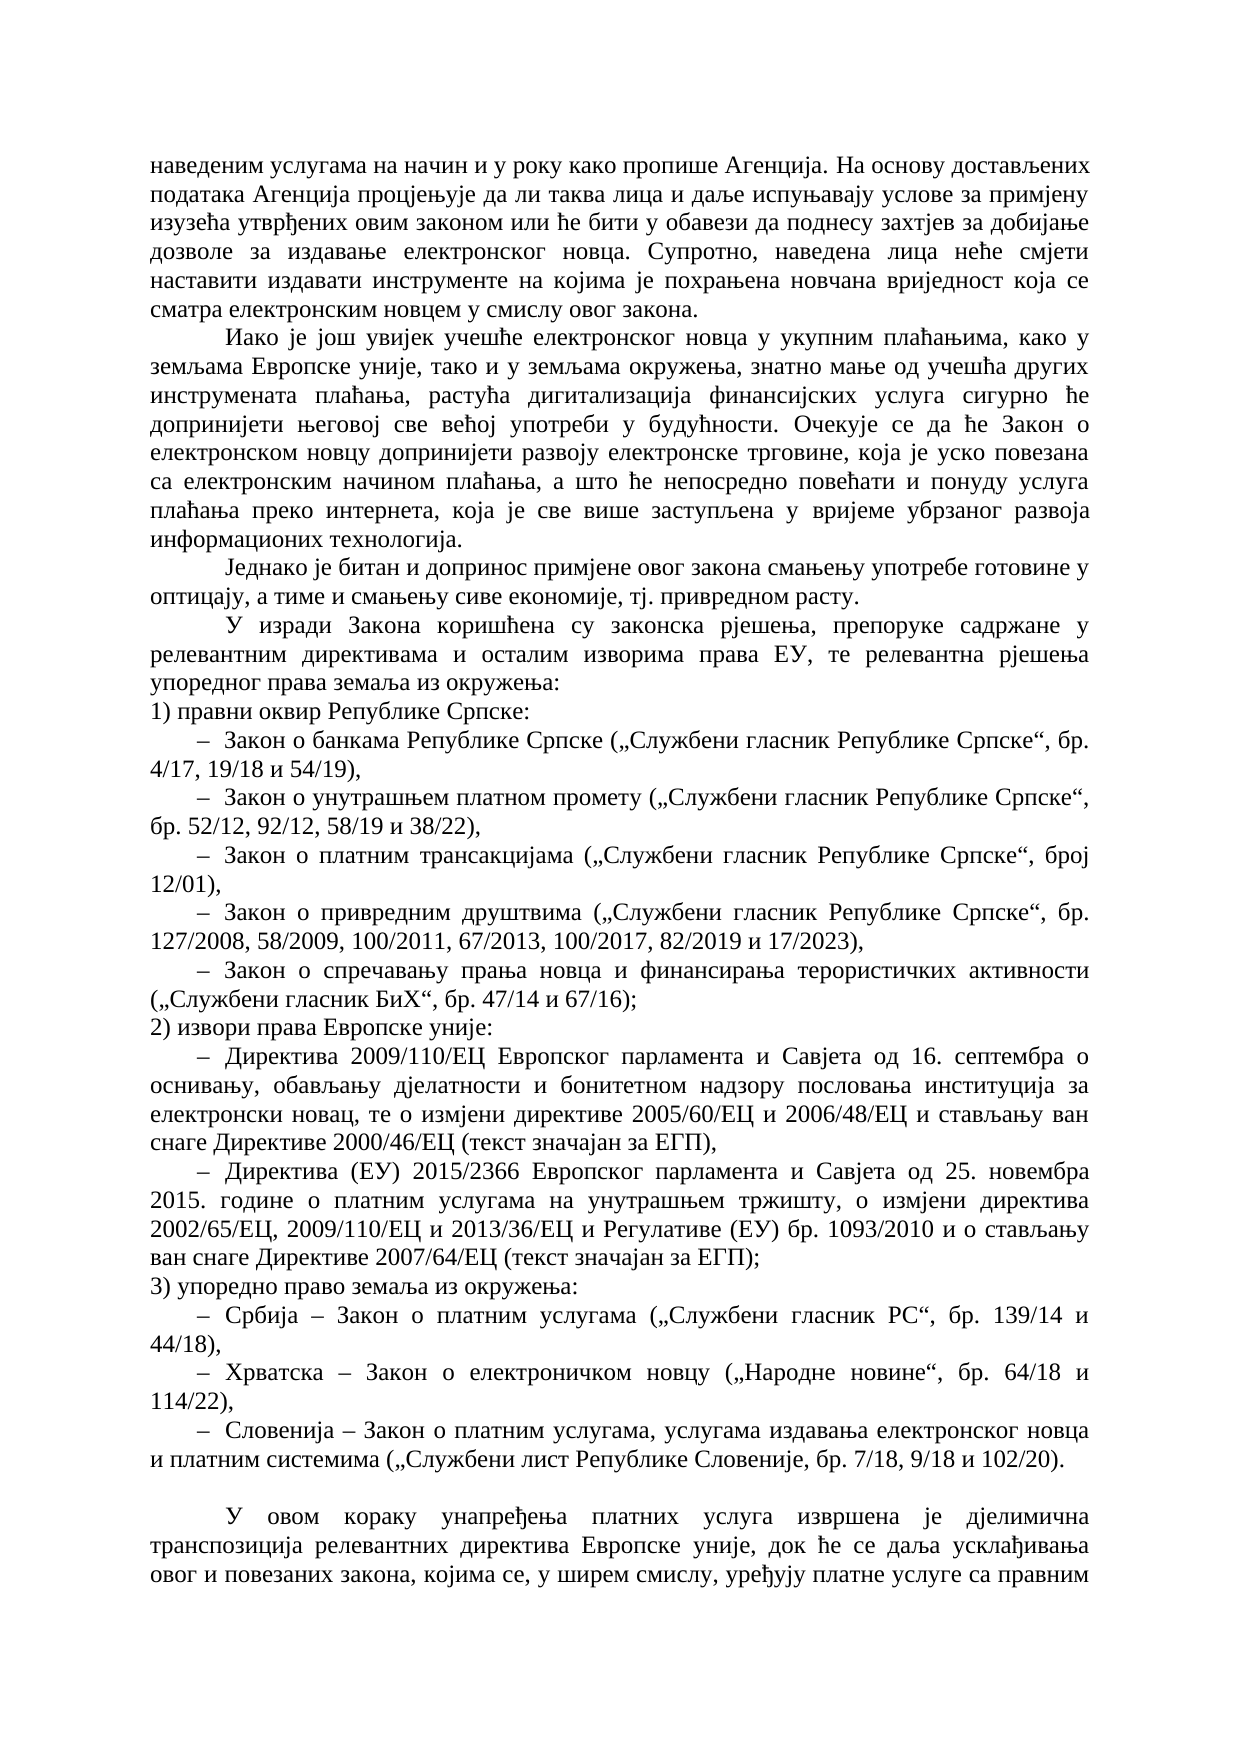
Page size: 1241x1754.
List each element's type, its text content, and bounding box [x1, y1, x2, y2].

text Једнако је битан и допринос примјене овог закона смањењу употребе готовине у оптицају, а тиме и смањењу сиве економије, тј. привредном расту. [150, 552, 1090, 610]
text 1) правни оквир Републике Српске: [150, 696, 1090, 725]
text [150, 150, 1090, 322]
list Закон о платним трансакцијама („Службени гласник Републике Српске“, број 12/01), [150, 840, 1090, 897]
list Хрватска – Закон о електроничком новцу („Народне новине“, бр. 64/18 и 114/22), [150, 1357, 1090, 1415]
text 2) извори права Европске уније: [150, 1012, 1090, 1041]
list Закон о спречавању прања новца и финансирања терористичких активности („Службени гласник БиХ“, бр. 47/14 и 67/16); [150, 955, 1090, 1012]
list Закон о банкама Републике Српске („Службени гласник Републике Српске“, бр. 4/17, 19/18 и 54/19), [150, 725, 1090, 782]
text 3) упоредно право земаља из окружења: [150, 1271, 1090, 1300]
list Србија – Закон о платним услугама („Службени гласник РС“, бр. 139/14 и 44/18), [150, 1300, 1090, 1357]
list Закон о привредним друштвима („Службени гласник Републике Српске“, бр. 127/2008, 58/2009, 100/2011, 67/2013, 100/2017, 82/2019 и 17/2023), [150, 897, 1090, 955]
list Словенија – Закон о платним услугама, услугама издавања електронског новца и платним системима („Службени лист Републике Словеније, бр. 7/18, 9/18 и 102/20). [150, 1415, 1090, 1472]
text Иако је још увијек учешће електронског новца у укупним плаћањима, како у земљама Европске уније, тако и у земљама окружења, знатно мање од учешћа других инструмената плаћања, растућа дигитализација финансијских услуга сигурно ће допринијети његовој све већој употреби у будућности. Очекује се да ће Закон о електронском новцу допринијети развоју електронске трговине, која је уско повезана са електронским начином плаћања, а што ће непосредно повећати и понуду услуга плаћања преко интернета, која је све више заступљена у вријеме убрзаног развоја информационих технологија. [150, 322, 1090, 552]
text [150, 1501, 1090, 1587]
list Закон о унутрашњем платном промету („Службени гласник Републике Српске“, бр. 52/12, 92/12, 58/19 и 38/22), [150, 782, 1090, 840]
list Директива 2009/110/ЕЦ Европског парламента и Савјета од 16. септембра о оснивању, обављању дјелатности и бонитетном надзору пословања институција за електронски новац, те о измјени директиве 2005/60/ЕЦ и 2006/48/ЕЦ и стављању ван снаге Директиве 2000/46/ЕЦ (текст значајан за ЕГП), [150, 1041, 1090, 1156]
text У изради Закона коришћена су законска рјешења, препоруке садржане у релевантним директивама и осталим изворима права ЕУ, те релевантна рјешења упоредног права земаља из окружења: [150, 610, 1090, 696]
list Директива (EУ) 2015/2366 Европског парламента и Савјета од 25. новембра 2015. године о платним услугама на унутрашњем тржишту, о измјени директива 2002/65/ЕЦ, 2009/110/ЕЦ и 2013/36/ЕЦ и Регулативе (EУ) бр. 1093/2010 и о стављању ван снаге Директиве 2007/64/ЕЦ (текст значајан за ЕГП); [150, 1156, 1090, 1271]
